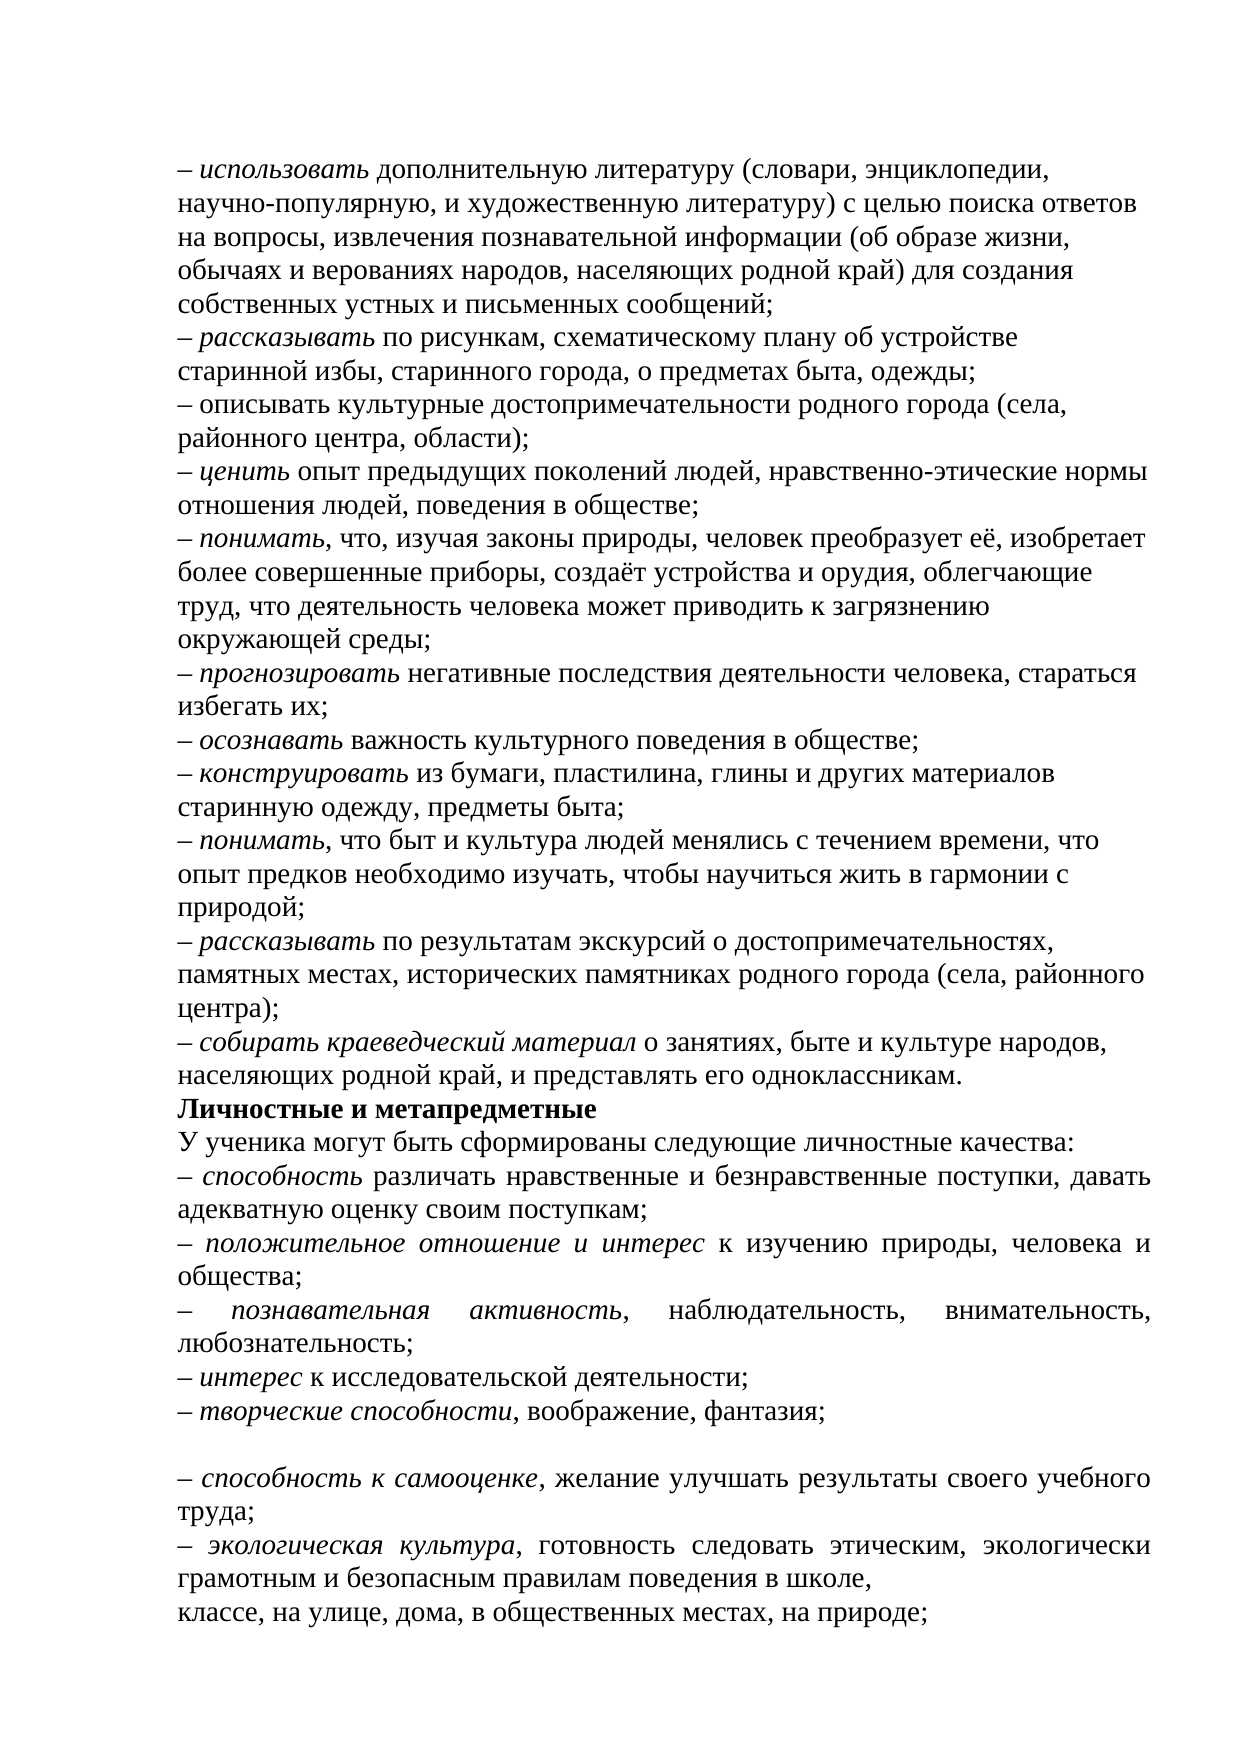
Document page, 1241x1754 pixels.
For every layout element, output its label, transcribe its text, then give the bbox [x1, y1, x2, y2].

text – творческие способности, воображение, фантазия; [177, 1393, 1152, 1426]
text – описывать культурные достопримечательности родного города (села, районного центра, области); [177, 386, 1152, 453]
text – собирать краеведческий материал о занятиях, быте и культуре народов, населяющих родной край, и представлять его одноклассникам. [177, 1024, 1152, 1091]
text – познавательная активность, наблюдательность, внимательность, любознательность; [177, 1292, 1152, 1359]
text – интерес к исследовательской деятельности; [177, 1359, 1152, 1393]
text – использовать дополнительную литературу (словари, энциклопедии, научно-популярную, и художественную литературу) с целью поиска ответов на вопросы, извлечения познавательной информации (об образе жизни, обычаях и верованиях народов, населяющих родной край) для создания собственных устных и письменных сообщений; [177, 152, 1152, 319]
text – способность различать нравственные и безнравственные поступки, давать адекватную оценку своим поступкам; [177, 1158, 1152, 1225]
text – прогнозировать негативные последствия деятельности человека, стараться избегать их; [177, 655, 1152, 722]
text – ценить опыт предыдущих поколений людей, нравственно-этические нормы отношения людей, поведения в обществе; [177, 453, 1152, 521]
text У ученика могут быть сформированы следующие личностные качества: [177, 1124, 1152, 1158]
text – положительное отношение и интерес к изучению природы, человека и общества; [177, 1225, 1152, 1292]
text – понимать, что, изучая законы природы, человек преобразует её, изобретает более совершенные приборы, создаёт устройства и орудия, облегчающие труд, что деятельность человека может приводить к загрязнению окружающей среды; [177, 521, 1152, 655]
text – способность к самооценке, желание улучшать результаты своего учебного труда; [177, 1460, 1152, 1527]
text – рассказывать по рисункам, схематическому плану об устройстве старинной избы, старинного города, о предметах быта, одежды; [177, 319, 1152, 386]
text классе, на улице, дома, в общественных местах, на природе; [177, 1594, 1152, 1627]
text – экологическая культура, готовность следовать этическим, экологически грамотным и безопасным правилам поведения в школе, [177, 1527, 1152, 1594]
text – понимать, что быт и культура людей менялись с течением времени, что опыт предков необходимо изучать, чтобы научиться жить в гармонии с природой; [177, 822, 1152, 923]
text – осознавать важность культурного поведения в обществе; [177, 722, 1152, 755]
text – рассказывать по результатам экскурсий о достопримечательностях, памятных местах, исторических памятниках родного города (села, районного центра); [177, 923, 1152, 1024]
text – конструировать из бумаги, пластилина, глины и других материалов старинную одежду, предметы быта; [177, 755, 1152, 822]
text Личностные и метапредметные [177, 1091, 1152, 1124]
